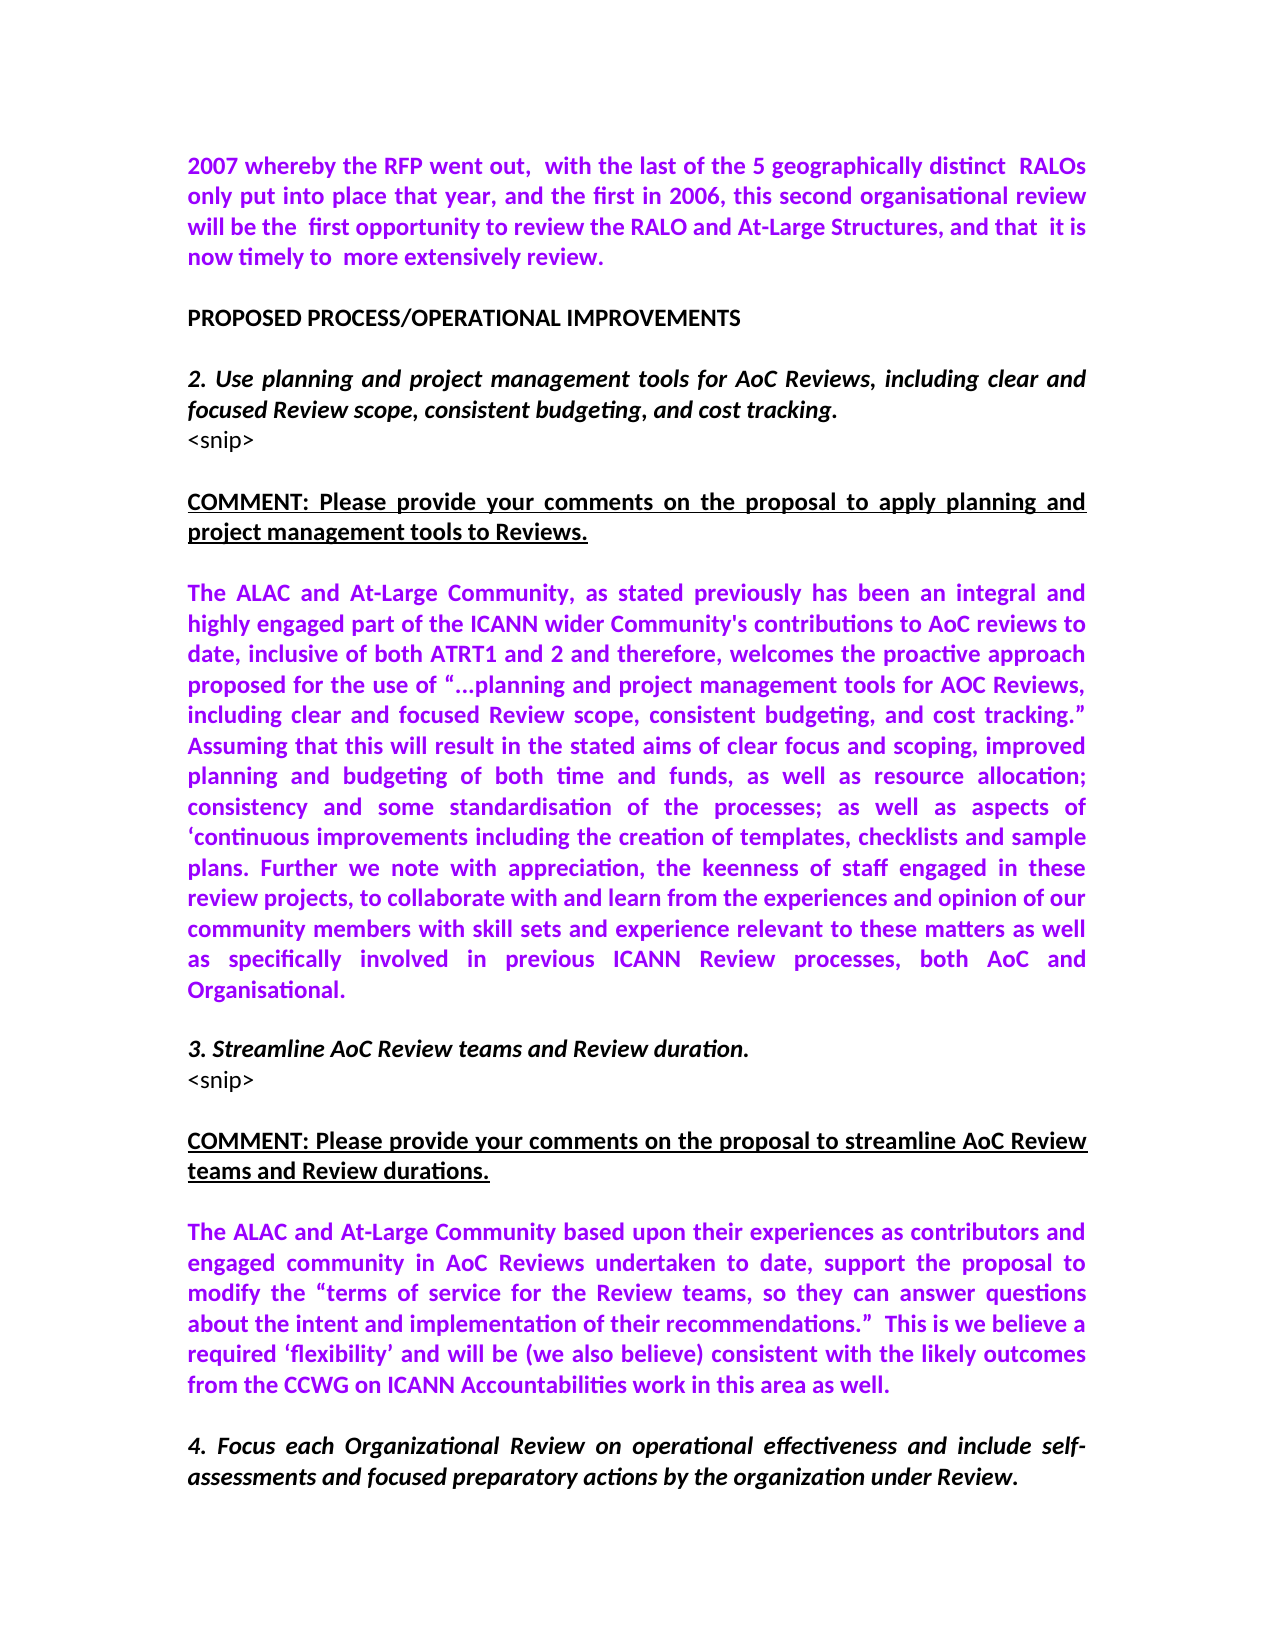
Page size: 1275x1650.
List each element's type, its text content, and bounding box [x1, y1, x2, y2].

text COMMENT: Please provide your comments on the proposal to streamline AoC Review teams and Review durations. [187, 1125, 1087, 1151]
text The ALAC and At-Large Community based upon their experiences as contributors and engaged community in AoC Reviews undertaken to date, support the proposal to modify the “terms of service for the Review teams, so they can answer questions about the intent and implementation of their recommendations.” This is we believe a required ‘flexibility’ and will be (we also believe) consistent with the likely outcomes from the CCWG on ICANN Accountabilities work in this area as well. [187, 1216, 1087, 1399]
text 3. Streamline AoC Review teams and Review duration. [187, 1033, 1087, 1064]
text COMMENT: Please provide your comments on the proposal to apply planning and project management tools to Reviews. [187, 513, 1087, 547]
text The ALAC and At-Large Community, as stated previously has been an integral and highly engaged part of the ICANN wider Community's contributions to AoC reviews to date, inclusive of both ATRT1 and 2 and therefore, welcomes the proactive approach proposed for the use of “...planning and project management tools for AOC Reviews, including clear and focused Review scope, consistent budgeting, and cost tracking.” Assuming that this will result in the stated aims of clear focus and scoping, improved planning and budgeting of both time and funds, as well as resource allocation; consistency and some standardisation of the processes; as well as aspects of ‘continuous improvements including the creation of templates, checklists and sample plans. Further we note with appreciation, the keenness of staff engaged in these review projects, to collaborate with and learn from the experiences and opinion of our community members with skill sets and experience relevant to these matters as well as specifically involved in previous ICANN Review processes, both AoC and Organisational. [187, 577, 1087, 1004]
text COMMENT: Please provide your comments on the proposal to streamline AoC Review teams and Review durations. [187, 1152, 1087, 1186]
text COMMENT: Please provide your comments on the proposal to apply planning and project management tools to Reviews. [187, 486, 1087, 512]
text PROPOSED PROCESS/OPERATIONAL IMPROVEMENTS [187, 303, 1087, 333]
text <snip> [187, 1064, 1087, 1094]
text <snip> [187, 425, 1087, 455]
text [187, 150, 1087, 272]
text 2. Use planning and project management tools for AoC Reviews, including clear and focused Review scope, consistent budgeting, and cost tracking. [187, 364, 1087, 425]
text 4. Focus each Organizational Review on operational effectiveness and include self-assessments and focused preparatory actions by the organization under Review. [187, 1430, 1087, 1491]
